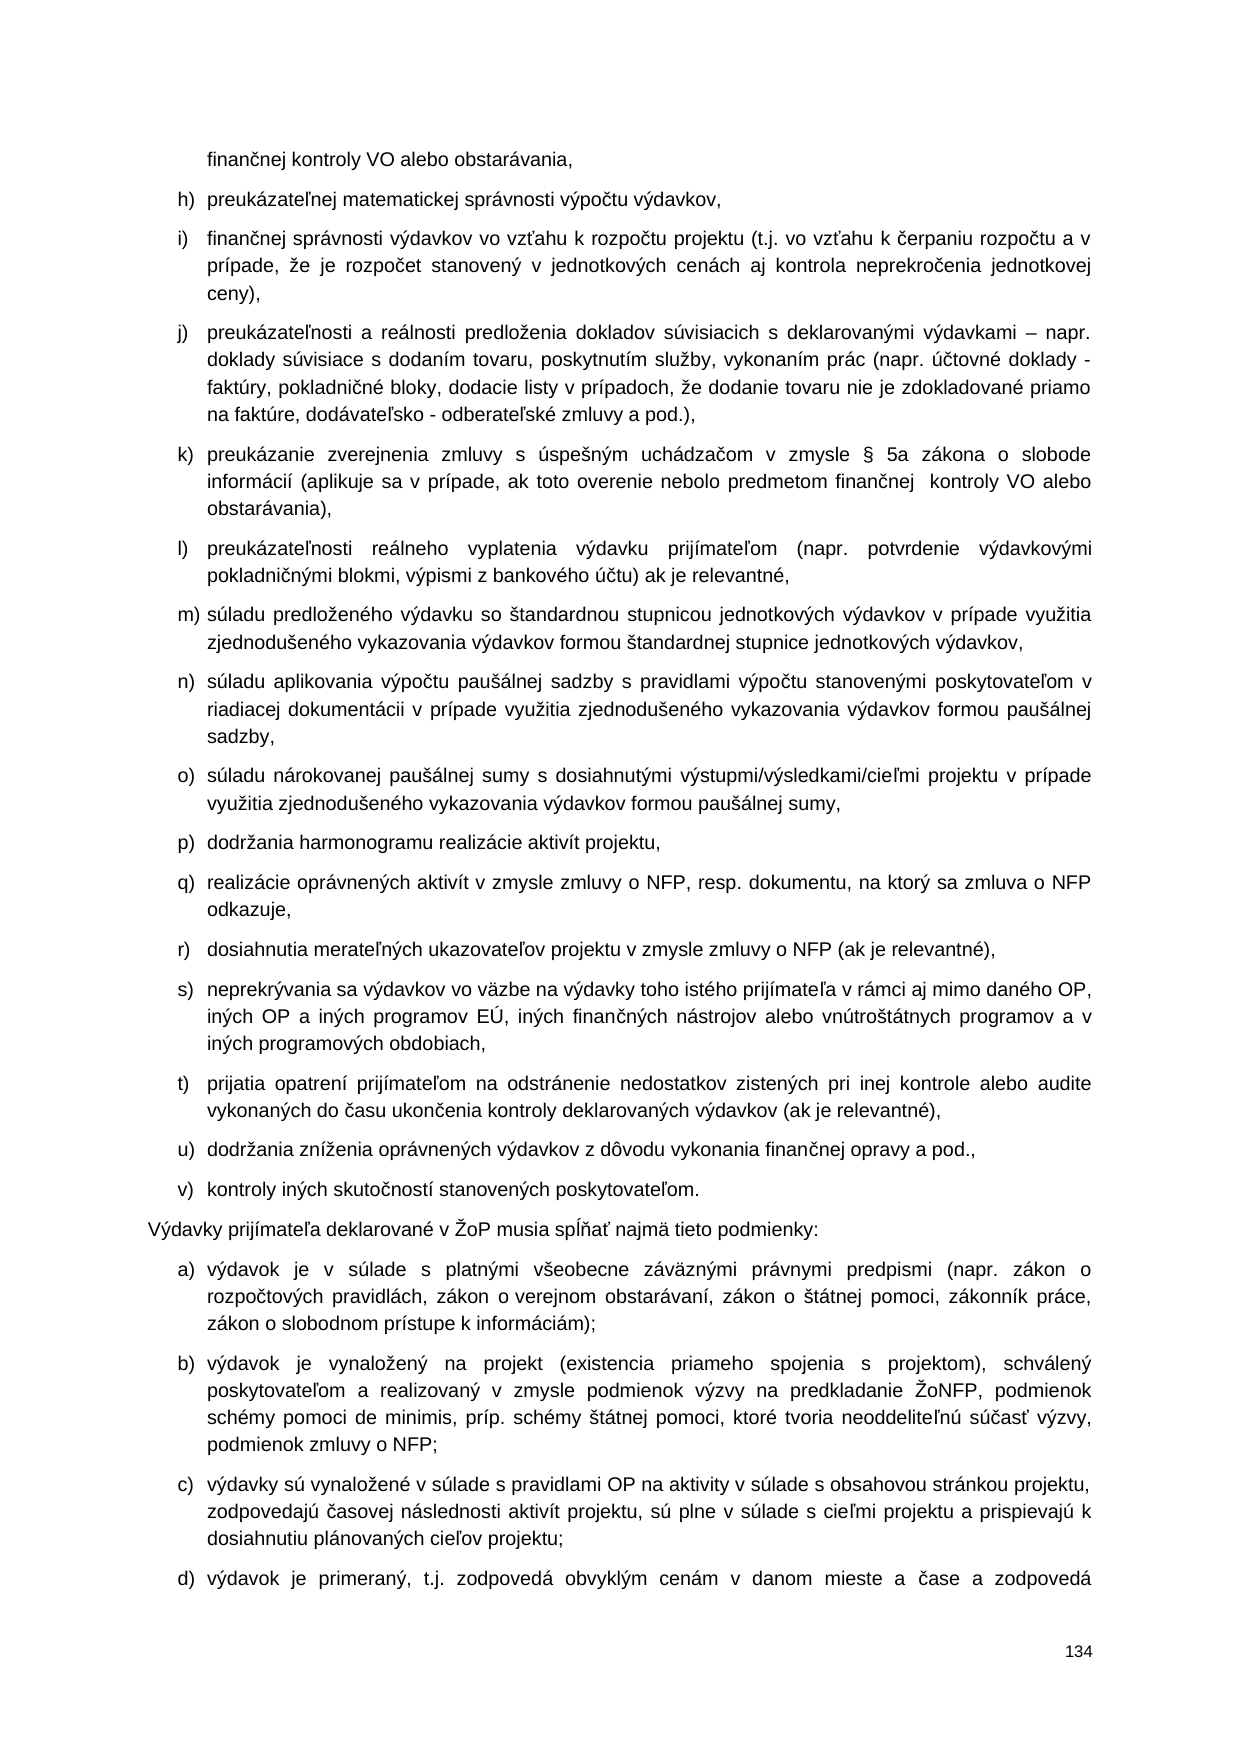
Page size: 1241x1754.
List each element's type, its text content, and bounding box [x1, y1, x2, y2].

list realizácie oprávnených aktivít v zmysle zmluvy o NFP, resp. dokumentu, na ktorý sa zmluva o NFP odkazuje, [177, 871, 1092, 921]
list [177, 148, 1092, 170]
list preukázateľnosti a reálnosti predloženia dokladov súvisiacich s deklarovanými výdavkami – napr. doklady súvisiace s dodaním tovaru, poskytnutím služby, vykonaním prác (napr. účtovné doklady - faktúry, pokladničné bloky, dodacie listy v prípadoch, že dodanie tovaru nie je zdokladované priamo na faktúre, dodávateľsko - odberateľské zmluvy a pod.), [177, 321, 1092, 425]
list prijatia opatrení prijímateľom na odstránenie nedostatkov zistených pri inej kontrole alebo audite vykonaných do času ukončenia kontroly deklarovaných výdavkov (ak je relevantné), [177, 1071, 1092, 1121]
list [177, 1567, 1092, 1589]
text Výdavky prijímateľa deklarované v ŽoP musia spĺňať najmä tieto podmienky: [148, 1218, 1092, 1240]
list výdavok je v súlade s platnými všeobecne záväznými právnymi predpismi (napr. zákon o rozpočtových pravidlách, zákon o verejnom obstarávaní, zákon o štátnej pomoci, zákonník práce, zákon o slobodnom prístupe k informáciám); [177, 1257, 1092, 1334]
list preukázateľnej matematickej správnosti výpočtu výdavkov, [177, 187, 1092, 210]
list finančnej správnosti výdavkov vo vzťahu k rozpočtu projektu (t.j. vo vzťahu k čerpaniu rozpočtu a v prípade, že je rozpočet stanovený v jednotkových cenách aj kontrola neprekročenia jednotkovej ceny), [177, 227, 1092, 304]
list neprekrývania sa výdavkov vo väzbe na výdavky toho istého prijímateľa v rámci aj mimo daného OP, iných OP a iných programov EÚ, iných finančných nástrojov alebo vnútroštátnych programov a v iných programových obdobiach, [177, 977, 1092, 1054]
list výdavky sú vynaložené v súlade s pravidlami OP na aktivity v súlade s obsahovou stránkou projektu, zodpovedajú časovej následnosti aktivít projektu, sú plne v súlade s cieľmi projektu a prispievajú k dosiahnutiu plánovaných cieľov projektu; [177, 1473, 1092, 1550]
list preukázanie zverejnenia zmluvy s úspešným uchádzačom v zmysle § 5a zákona o slobode informácií (aplikuje sa v prípade, ak toto overenie nebolo predmetom finančnej kontroly VO alebo obstarávania), [177, 442, 1092, 519]
list dodržania zníženia oprávnených výdavkov z dôvodu vykonania finančnej opravy a pod., [177, 1138, 1092, 1161]
list súladu predloženého výdavku so štandardnou stupnicou jednotkových výdavkov v prípade využitia zjednodušeného vykazovania výdavkov formou štandardnej stupnice jednotkových výdavkov, [177, 603, 1092, 653]
list dodržania harmonogramu realizácie aktivít projektu, [177, 831, 1092, 854]
list výdavok je vynaložený na projekt (existencia priameho spojenia s projektom), schválený poskytovateľom a realizovaný v zmysle podmienok výzvy na predkladanie ŽoNFP, podmienok schémy pomoci de minimis, príp. schémy štátnej pomoci, ktoré tvoria neoddeliteľnú súčasť výzvy, podmienok zmluvy o NFP; [177, 1351, 1092, 1456]
list súladu aplikovania výpočtu paušálnej sadzby s pravidlami výpočtu stanovenými poskytovateľom v riadiacej dokumentácii v prípade využitia zjednodušeného vykazovania výdavkov formou paušálnej sadzby, [177, 670, 1092, 747]
list kontroly iných skutočností stanovených poskytovateľom. [177, 1178, 1092, 1201]
list súladu nárokovanej paušálnej sumy s dosiahnutými výstupmi/výsledkami/cieľmi projektu v prípade využitia zjednodušeného vykazovania výdavkov formou paušálnej sumy, [177, 764, 1092, 814]
list dosiahnutia merateľných ukazovateľov projektu v zmysle zmluvy o NFP (ak je relevantné), [177, 938, 1092, 960]
list preukázateľnosti reálneho vyplatenia výdavku prijímateľom (napr. potvrdenie výdavkovými pokladničnými blokmi, výpismi z bankového účtu) ak je relevantné, [177, 536, 1092, 586]
